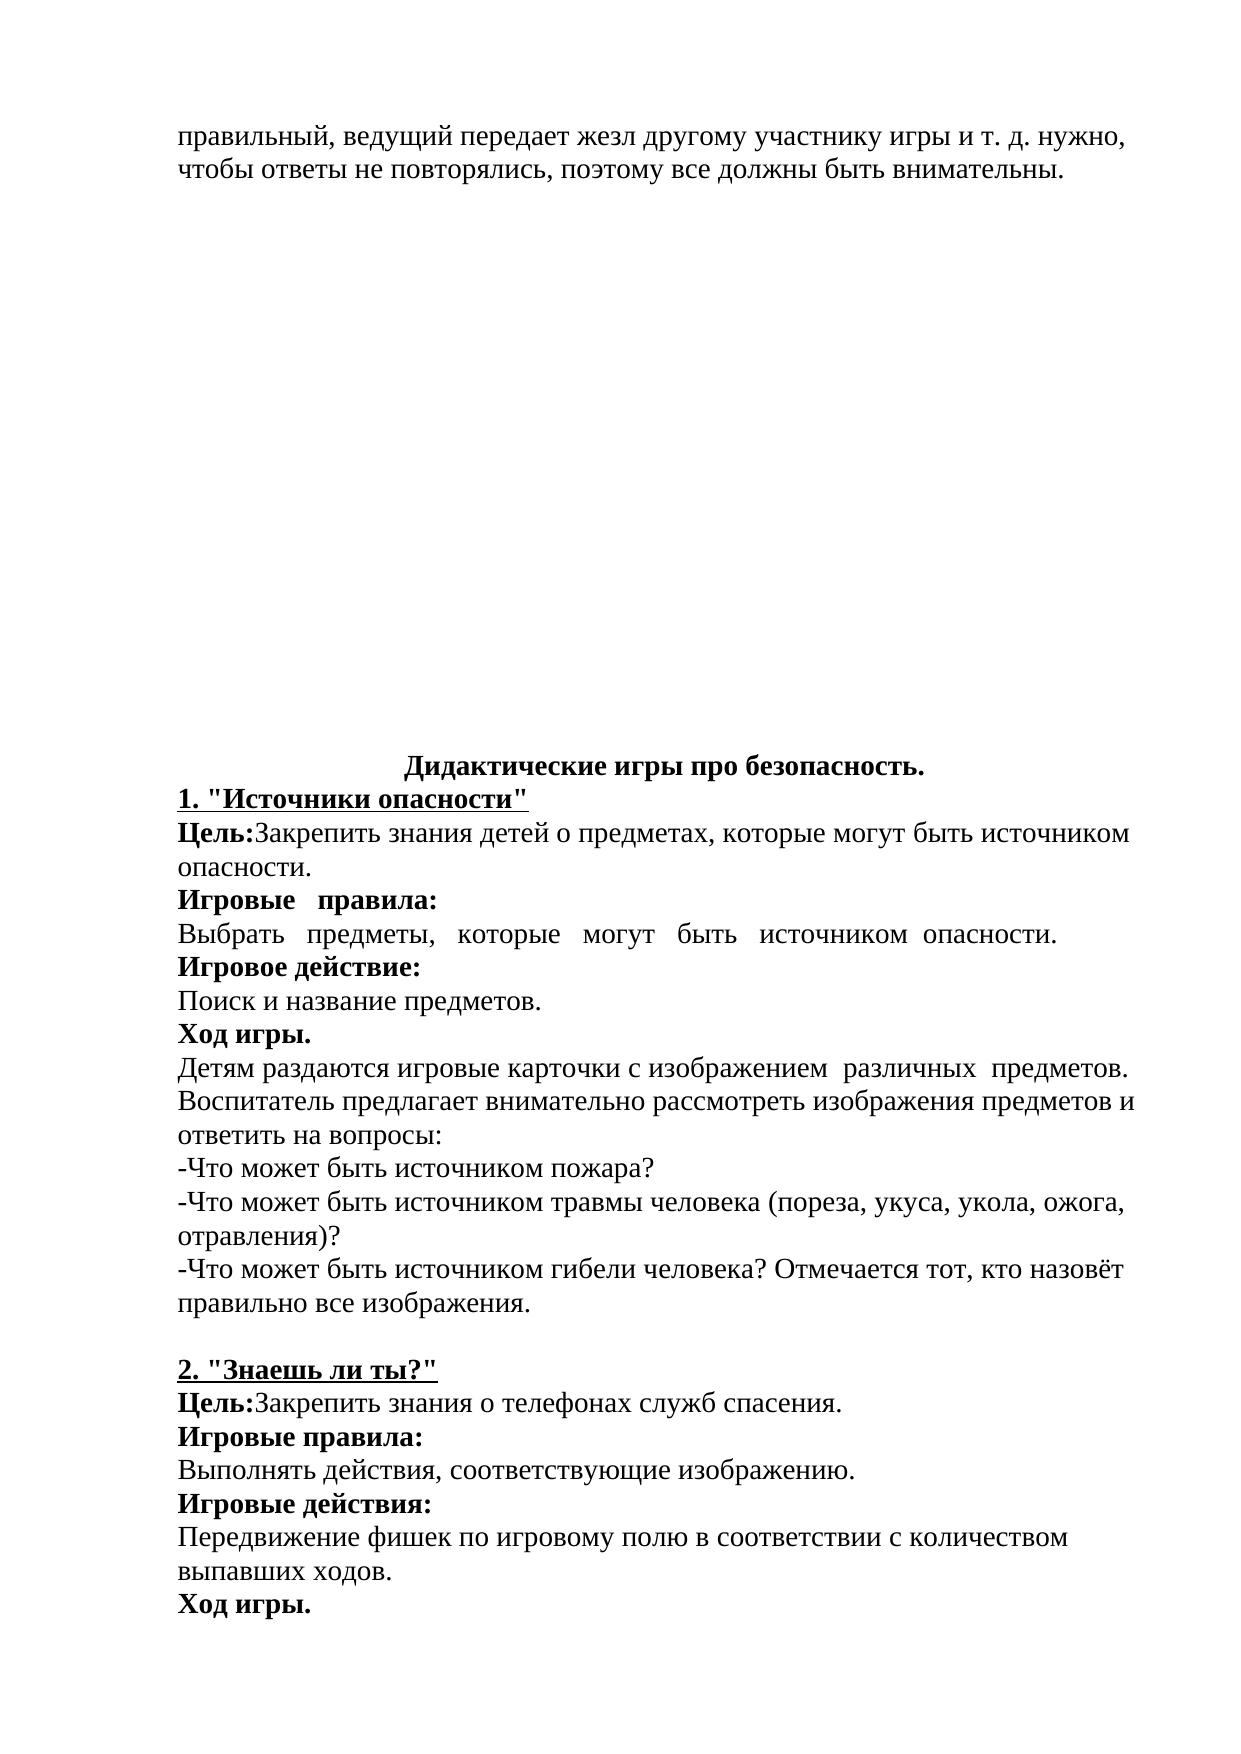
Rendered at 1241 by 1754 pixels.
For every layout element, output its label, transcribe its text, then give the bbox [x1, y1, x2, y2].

text Игровые правила: [177, 882, 1152, 916]
text 1. "Источники опасности" [177, 782, 1152, 815]
text Выполнять действия, соответствующие изображению. [177, 1452, 1152, 1486]
text Ход игры. [177, 1016, 1152, 1050]
text -Что может быть источником пожара? [177, 1151, 1152, 1184]
text Цель:Закрепить знания детей о предметах, которые могут быть источником опасности. [177, 815, 1152, 882]
text -Что может быть источником травмы человека (пореза, укуса, укола, ожога, отравления)? [177, 1184, 1152, 1251]
text Цель:Закрепить знания о телефонах служб спасения. [177, 1385, 1152, 1419]
text Детям раздаются игровые карточки с изображением различных предметов. Воспитатель предлагает внимательно рассмотреть изображения предметов и ответить на вопросы: [177, 1050, 1152, 1151]
text Ход игры. [177, 1587, 1152, 1620]
text Выбрать предметы, которые могут быть источником опасности. [177, 916, 1152, 949]
text Дидактические игры про безопасность. [177, 748, 1152, 782]
text Поиск и название предметов. [177, 983, 1152, 1016]
text 2. "Знаешь ли ты?" [177, 1352, 1152, 1385]
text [177, 118, 1152, 185]
text Игровые правила: [177, 1419, 1152, 1452]
text Передвижение фишек по игровому полю в соответствии с количеством выпавших ходов. [177, 1519, 1152, 1587]
text -Что может быть источником гибели человека? Отмечается тот, кто назовёт правильно все изображения. [177, 1251, 1152, 1318]
text Игровое действие: [177, 949, 1152, 983]
text Игровые действия: [177, 1486, 1152, 1519]
